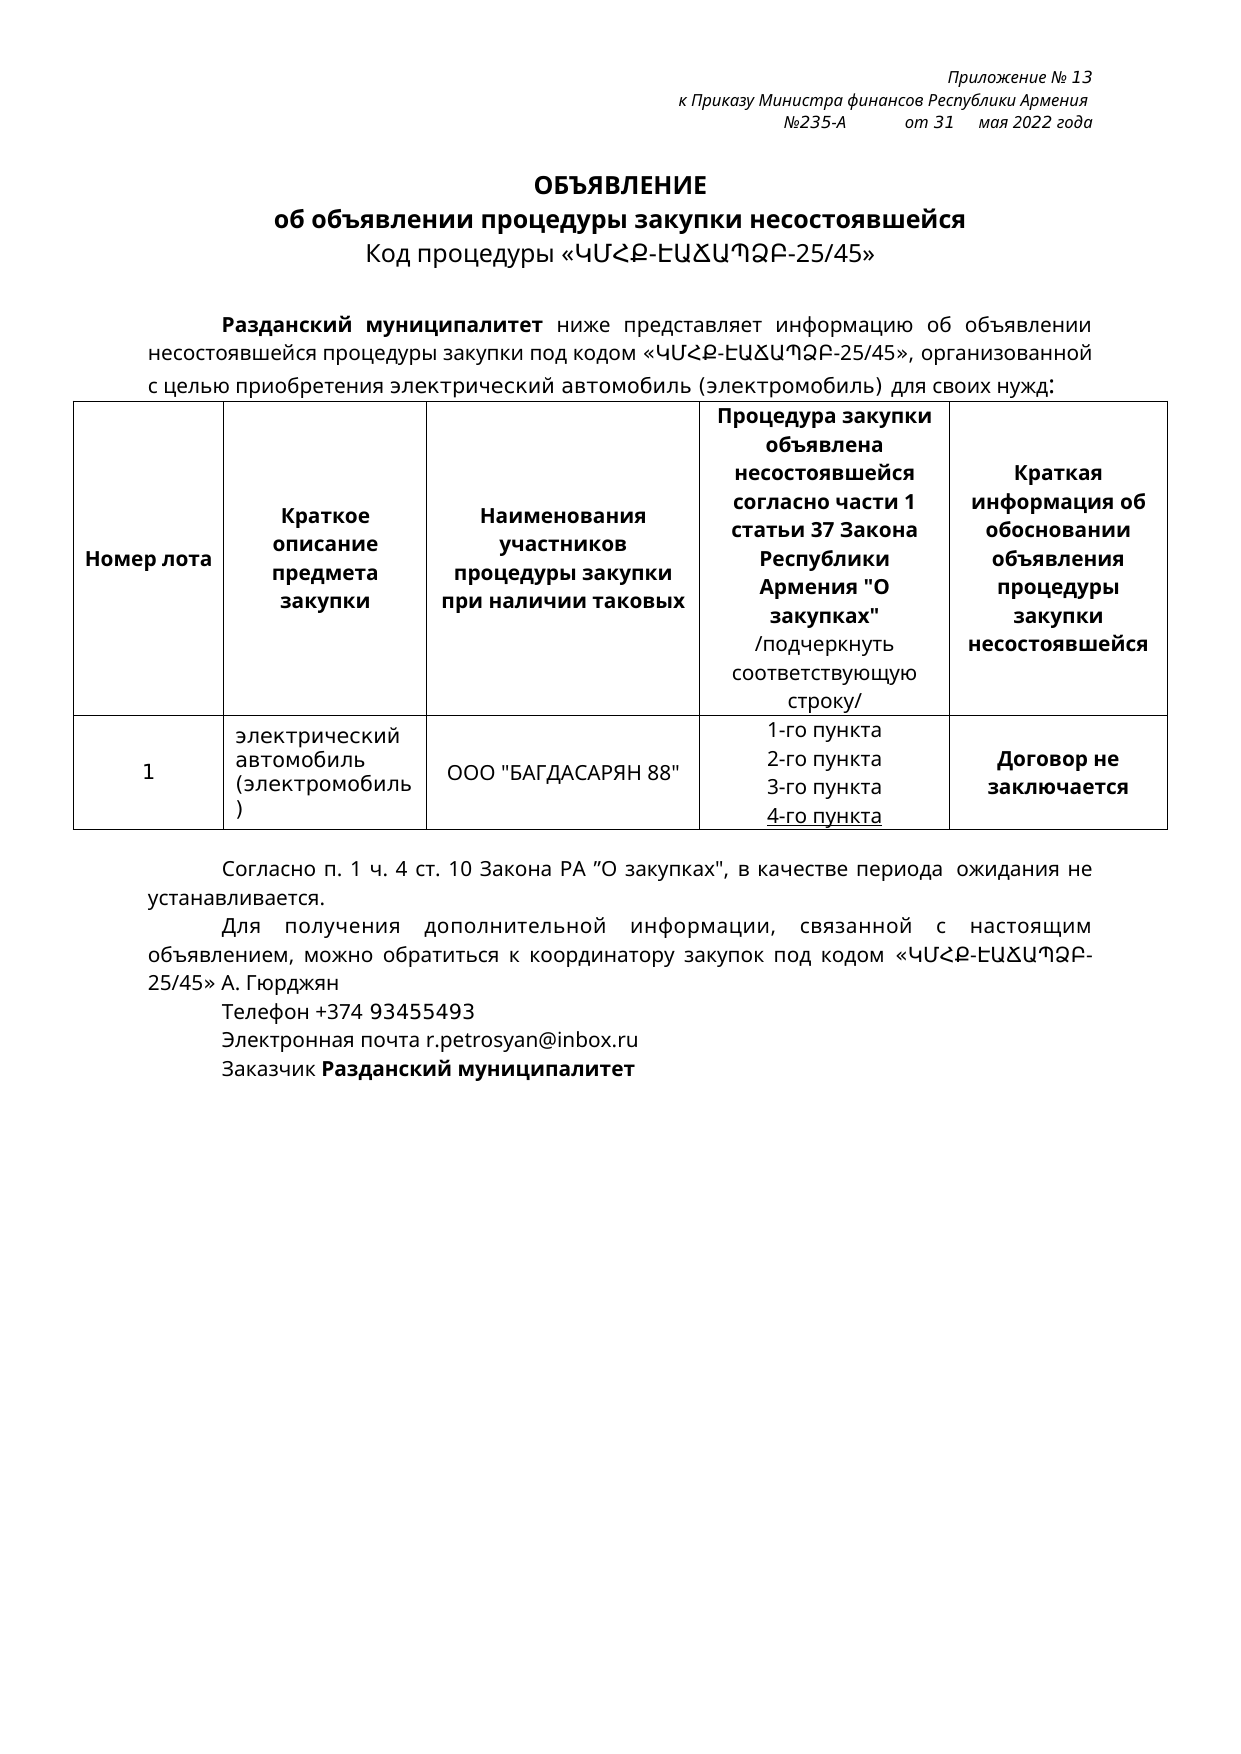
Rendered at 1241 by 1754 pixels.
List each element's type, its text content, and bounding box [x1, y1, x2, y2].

text Приложение № 13 [148, 66, 1092, 88]
table_header Краткая информация об обосновании объявления процедуры закупки несостоявшейся [950, 402, 1167, 714]
table_cell 1-го пункта 2-го пункта 3-го пункта 4-го пункта [700, 716, 949, 829]
text об объявлении процедуры закупки несостоявшейся [148, 202, 1092, 236]
text Телефон +374 93455493 [148, 997, 1092, 1025]
table_cell ООО "БАГДАСАРЯН 88" [427, 716, 699, 829]
table_cell Договор не заключается [950, 716, 1167, 829]
text Разданский муниципалитет ниже представляет информацию об объявлении несостоявшейся процедуры закупки под кодом «ԿՄՀՔ-ԷԱՃԱՊՁԲ-25/45», организованной с целью приобретения электрический автомобиль (электромобиль) для своих нужд: [148, 310, 1092, 401]
text Заказчик Разданский муниципалитет [148, 1054, 1092, 1082]
table_cell электрический автомобиль (электромобиль) [224, 716, 426, 829]
text к Приказу Министра финансов Республики Армения №235-A от 31 мая 2022 года [148, 88, 1092, 134]
table_header Номер лота [74, 402, 223, 714]
table_header Наименования участников процедуры закупки при наличии таковых [427, 402, 699, 714]
text Согласно п. 1 ч. 4 ст. 10 Закона РА ”О закупках", в качестве периода ожидания не устанавливается. [148, 854, 1092, 912]
subtitle Код процедуры «ԿՄՀՔ-ԷԱՃԱՊՁԲ-25/45» [148, 236, 1092, 270]
text Для получения дополнительной информации, связанной с настоящим объявлением, можно обратиться к координатору закупок под кодом «ԿՄՀՔ-ԷԱՃԱՊՁԲ-25/45» А. Гюрджян [148, 912, 1092, 997]
table_header Краткое описание предмета закупки [224, 402, 426, 714]
table_header Процедура закупки объявлена несостоявшейся согласно части 1 статьи 37 Закона Республики Армения "О закупках" /подчеркнуть соответствующую строку/ [700, 402, 949, 714]
table_cell 1 [74, 716, 223, 829]
text Электронная почта r.petrosyan@inbox.ru [148, 1025, 1092, 1054]
text ОБЪЯВЛЕНИЕ [148, 168, 1092, 202]
